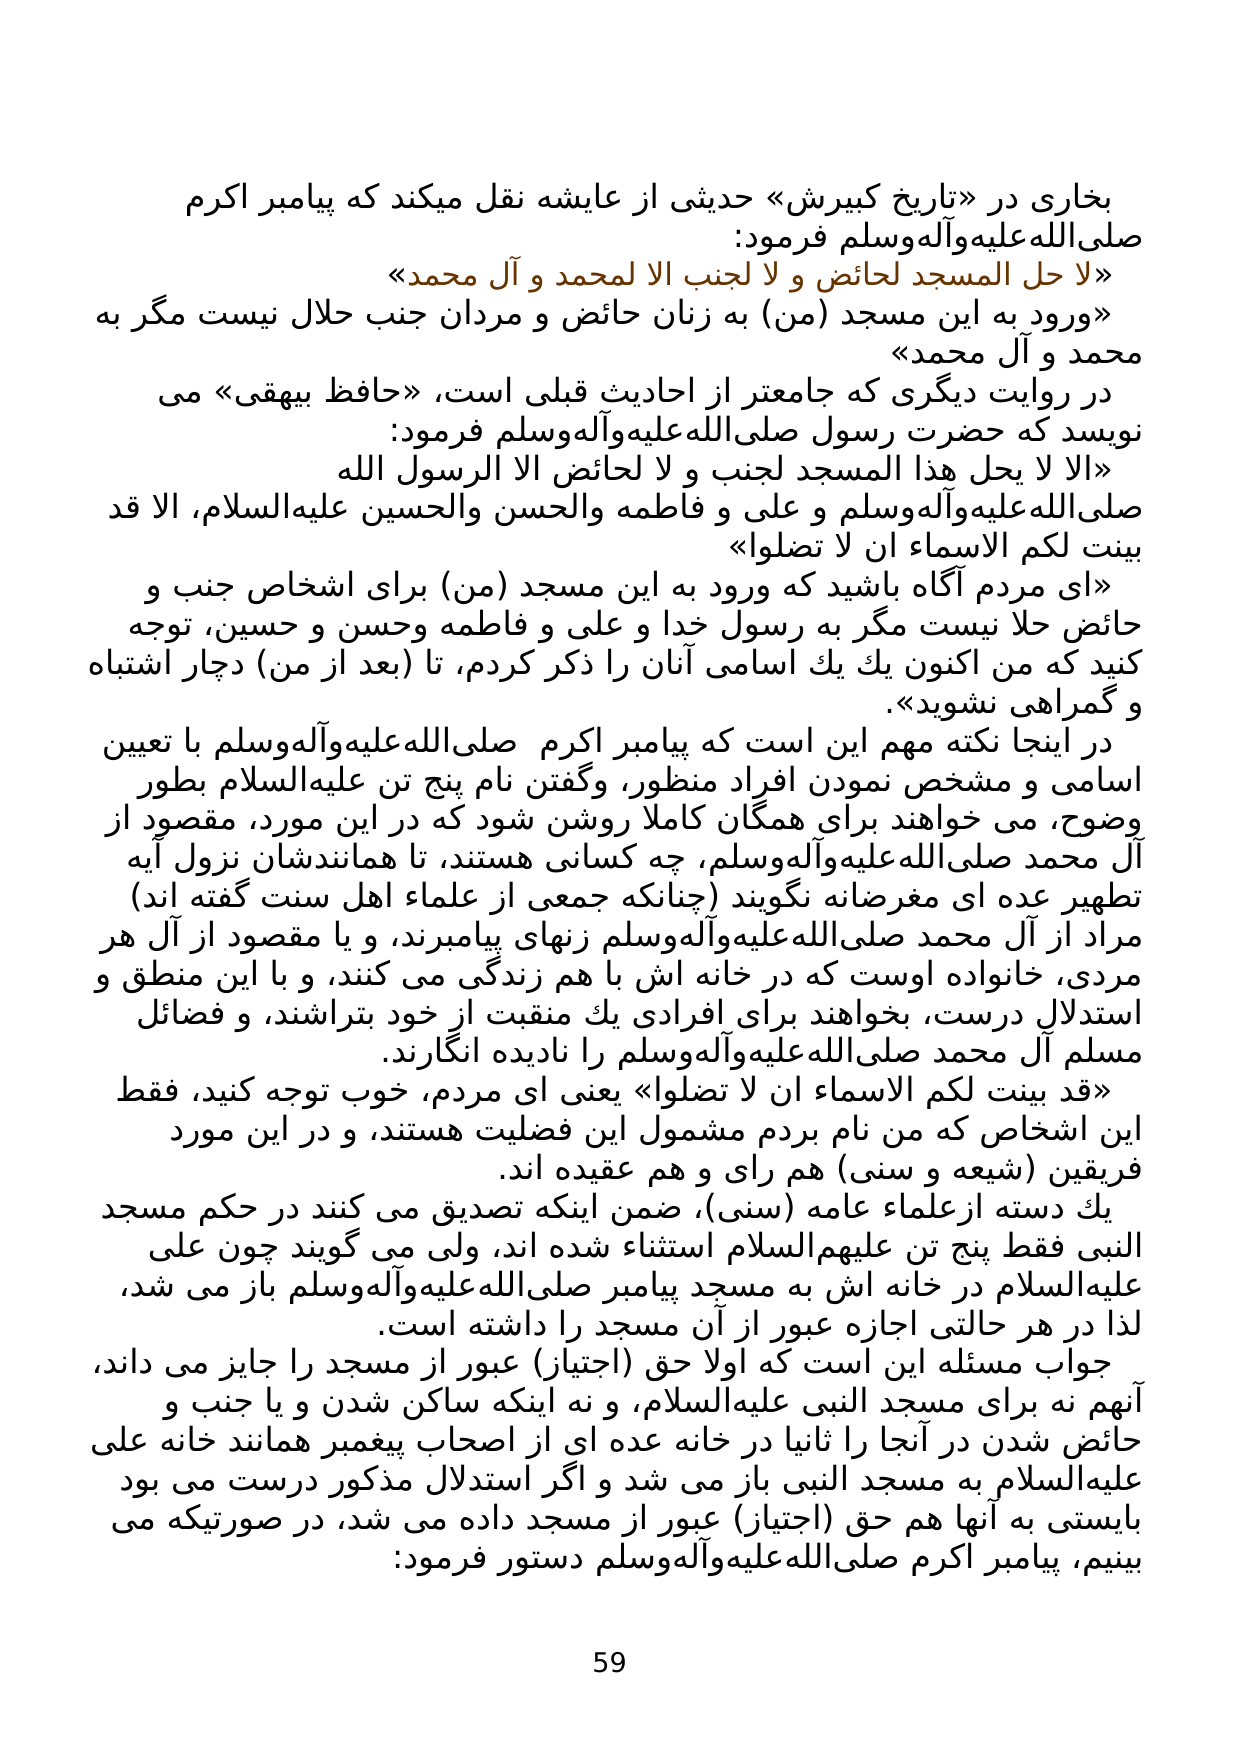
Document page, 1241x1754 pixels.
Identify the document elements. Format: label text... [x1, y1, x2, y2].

text يك دسته ازعلماء عامه (سنی)، ضمن اينكه تصديق می كنند در حكم مسجد النبی فقط پنج تن عليهم‌السلام استثناء شده اند، ولی می گويند چون علی عليه‌السلام در خانه اش به مسجد پيامبر صلی‌الله‌عليه‌وآله‌وسلم باز می شد، لذا در هر حالتی اجازه عبور از آن مسجد را داشته است. [75, 1187, 1144, 1343]
text در اينجا نكته مهم اين است كه پيامبر اكرم صلی‌الله‌عليه‌وآله‌وسلم با تعيين اسامی و مشخص نمودن افراد منظور، وگفتن نام پنج تن عليه‌السلام بطور وضوح، می خواهند برای همگان كاملا روشن شود كه در اين مورد، مقصود از آل محمد صلی‌الله‌عليه‌وآله‌وسلم، چه كسانی هستند، تا همانندشان نزول آيه تطهير عده ای مغرضانه نگويند (چنانكه جمعی از علماء اهل سنت گفته اند) مراد از آل محمد صلی‌الله‌عليه‌وآله‌وسلم زنهای پيامبرند، و يا مقصود از آل هر مردی، خانواده اوست كه در خانه اش با هم زندگی می كنند، و با اين منطق و استدلال درست، بخواهند برای افرادی يك منقبت از خود بتراشند، و فضائل مسلم آل محمد صلی‌الله‌عليه‌وآله‌وسلم را ناديده انگارند. [75, 721, 1144, 1071]
text بخاری در «تاريخ كبيرش» حديثی از عايشه نقل ميكند كه پيامبر اكرم صلی‌الله‌عليه‌وآله‌وسلم فرمود: [75, 177, 1144, 255]
text «ورود به اين مسجد (من) به زنان حائض و مردان جنب حلال نيست مگر به محمد و آل محمد» [75, 294, 1144, 371]
text «لا حل المسجد لحائض و لا لجنب الا لمحمد و آل محمد» [75, 255, 1144, 294]
text «قد بينت لكم الاسماء ان لا تضلوا» يعنی ای مردم، خوب توجه كنيد، فقط اين اشخاص كه من نام بردم مشمول اين فضليت هستند، و در اين مورد فريقين (شيعه و سنی) هم رای و هم عقيده اند. [75, 1071, 1144, 1187]
text در روايت ديگری كه جامعتر از احاديث قبلی است، «حافظ بيهقی» می نويسد كه حضرت رسول صلی‌الله‌عليه‌وآله‌وسلم فرمود: [75, 371, 1144, 449]
text «الا لا يحل هذا المسجد لجنب و لا لحائض الا الرسول الله صلی‌الله‌عليه‌وآله‌وسلم و علی و فاطمه والحسن والحسين عليه‌السلام، الا قد بينت لكم الاسماء ان لا تضلوا» [75, 449, 1144, 566]
text «ای مردم آگاه باشيد كه ورود به اين مسجد (من) برای اشخاص جنب و حائض حلا نيست مگر به رسول خدا و علی و فاطمه وحسن و حسين، توجه كنيد كه من اكنون يك يك اسامی آنان را ذكر كردم، تا (بعد از من) دچار اشتباه و گمراهی نشويد». [75, 566, 1144, 721]
text جواب مسئله اين است كه اولا حق (اجتياز) عبور از مسجد را جايز می داند، آنهم نه برای مسجد النبی عليه‌السلام، و نه اينكه ساكن شدن و يا جنب و حائض شدن در آنجا را ثانيا در خانه عده ای از اصحاب پيغمبر همانند خانه علی عليه‌السلام به مسجد النبی باز می شد و اگر استدلال مذكور درست می بود بايستی به آنها هم حق (اجتياز) عبور از مسجد داده می شد، در صورتيكه می بينيم، پيامبر اكرم صلی‌الله‌عليه‌وآله‌وسلم دستور فرمود: [75, 1343, 1144, 1576]
